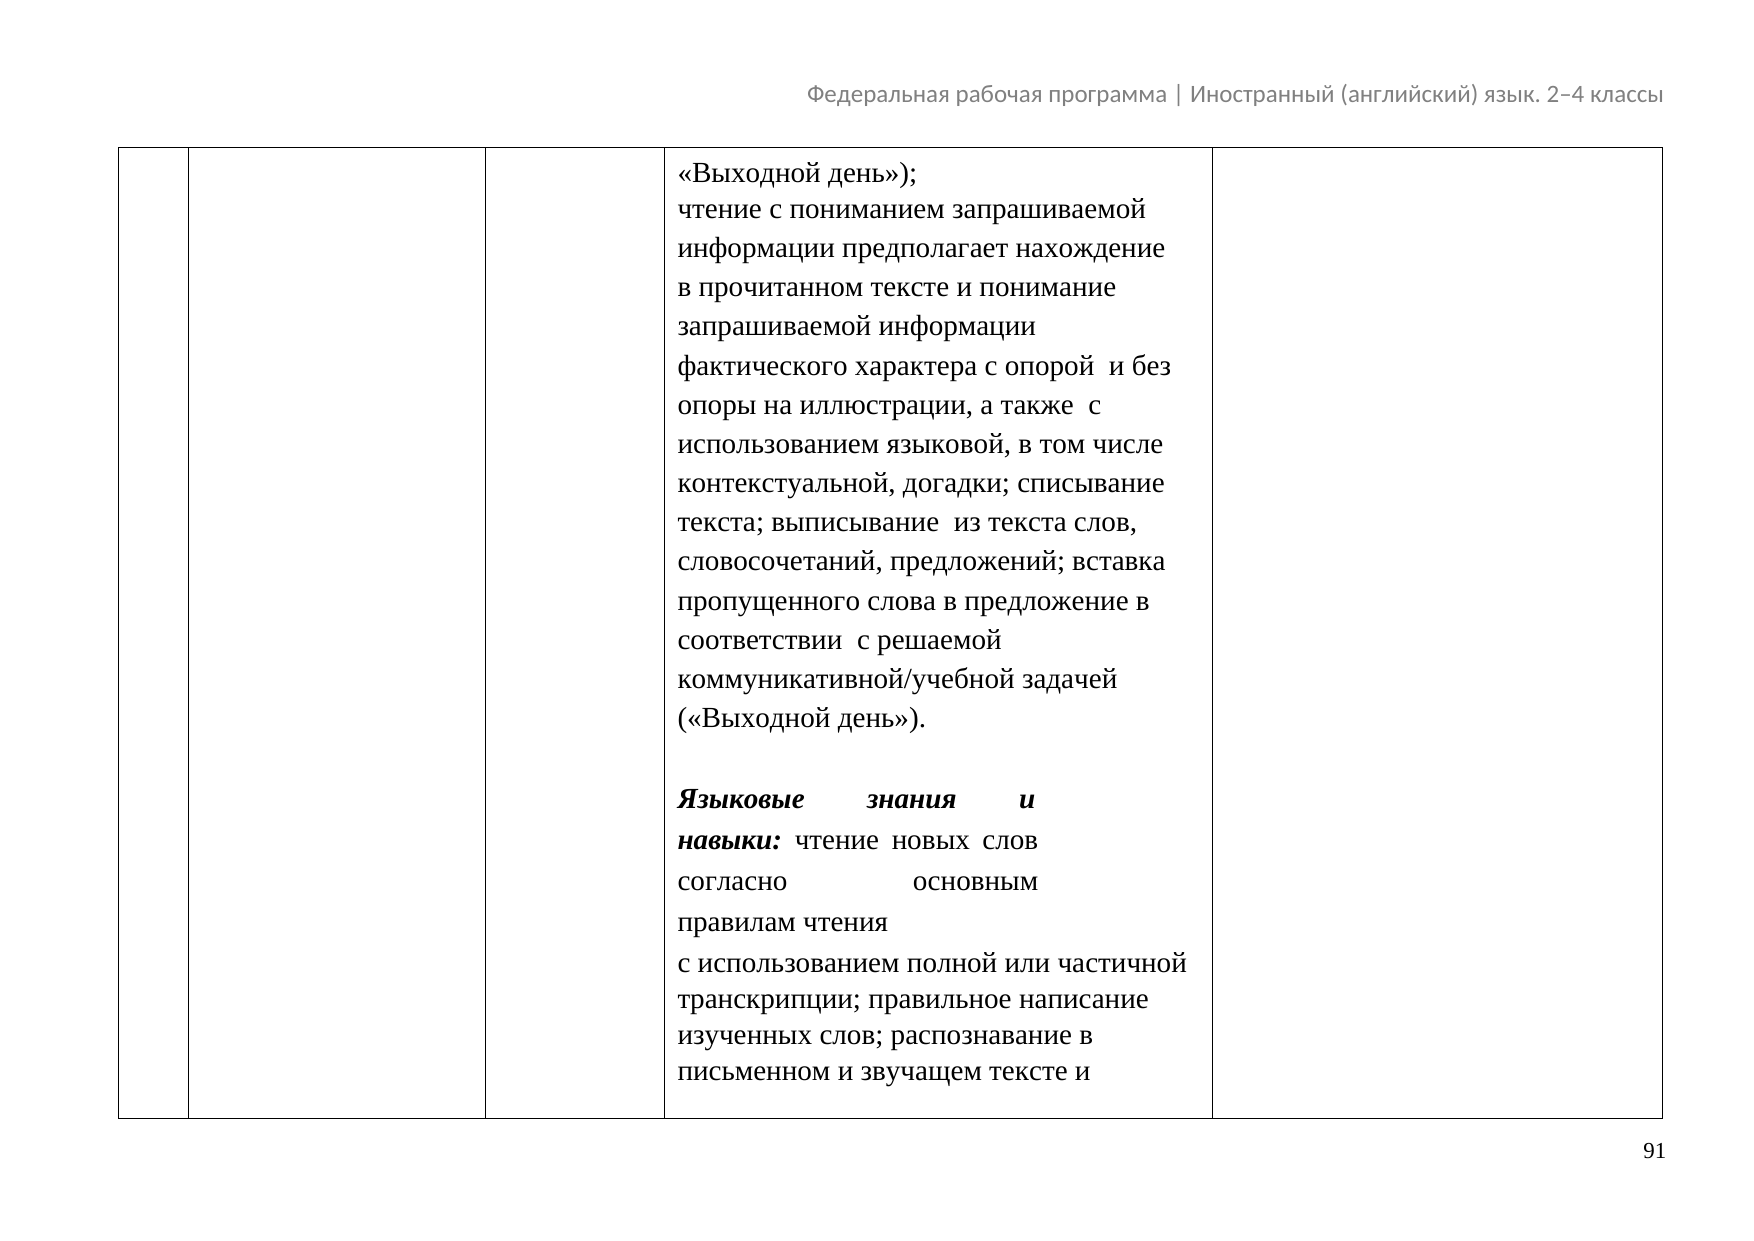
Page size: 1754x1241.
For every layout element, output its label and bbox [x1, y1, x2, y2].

table_header [486, 148, 664, 1118]
table_header [1213, 148, 1662, 1118]
table_header [665, 148, 1212, 1118]
table_header [189, 148, 485, 1118]
table_header [119, 148, 188, 1118]
